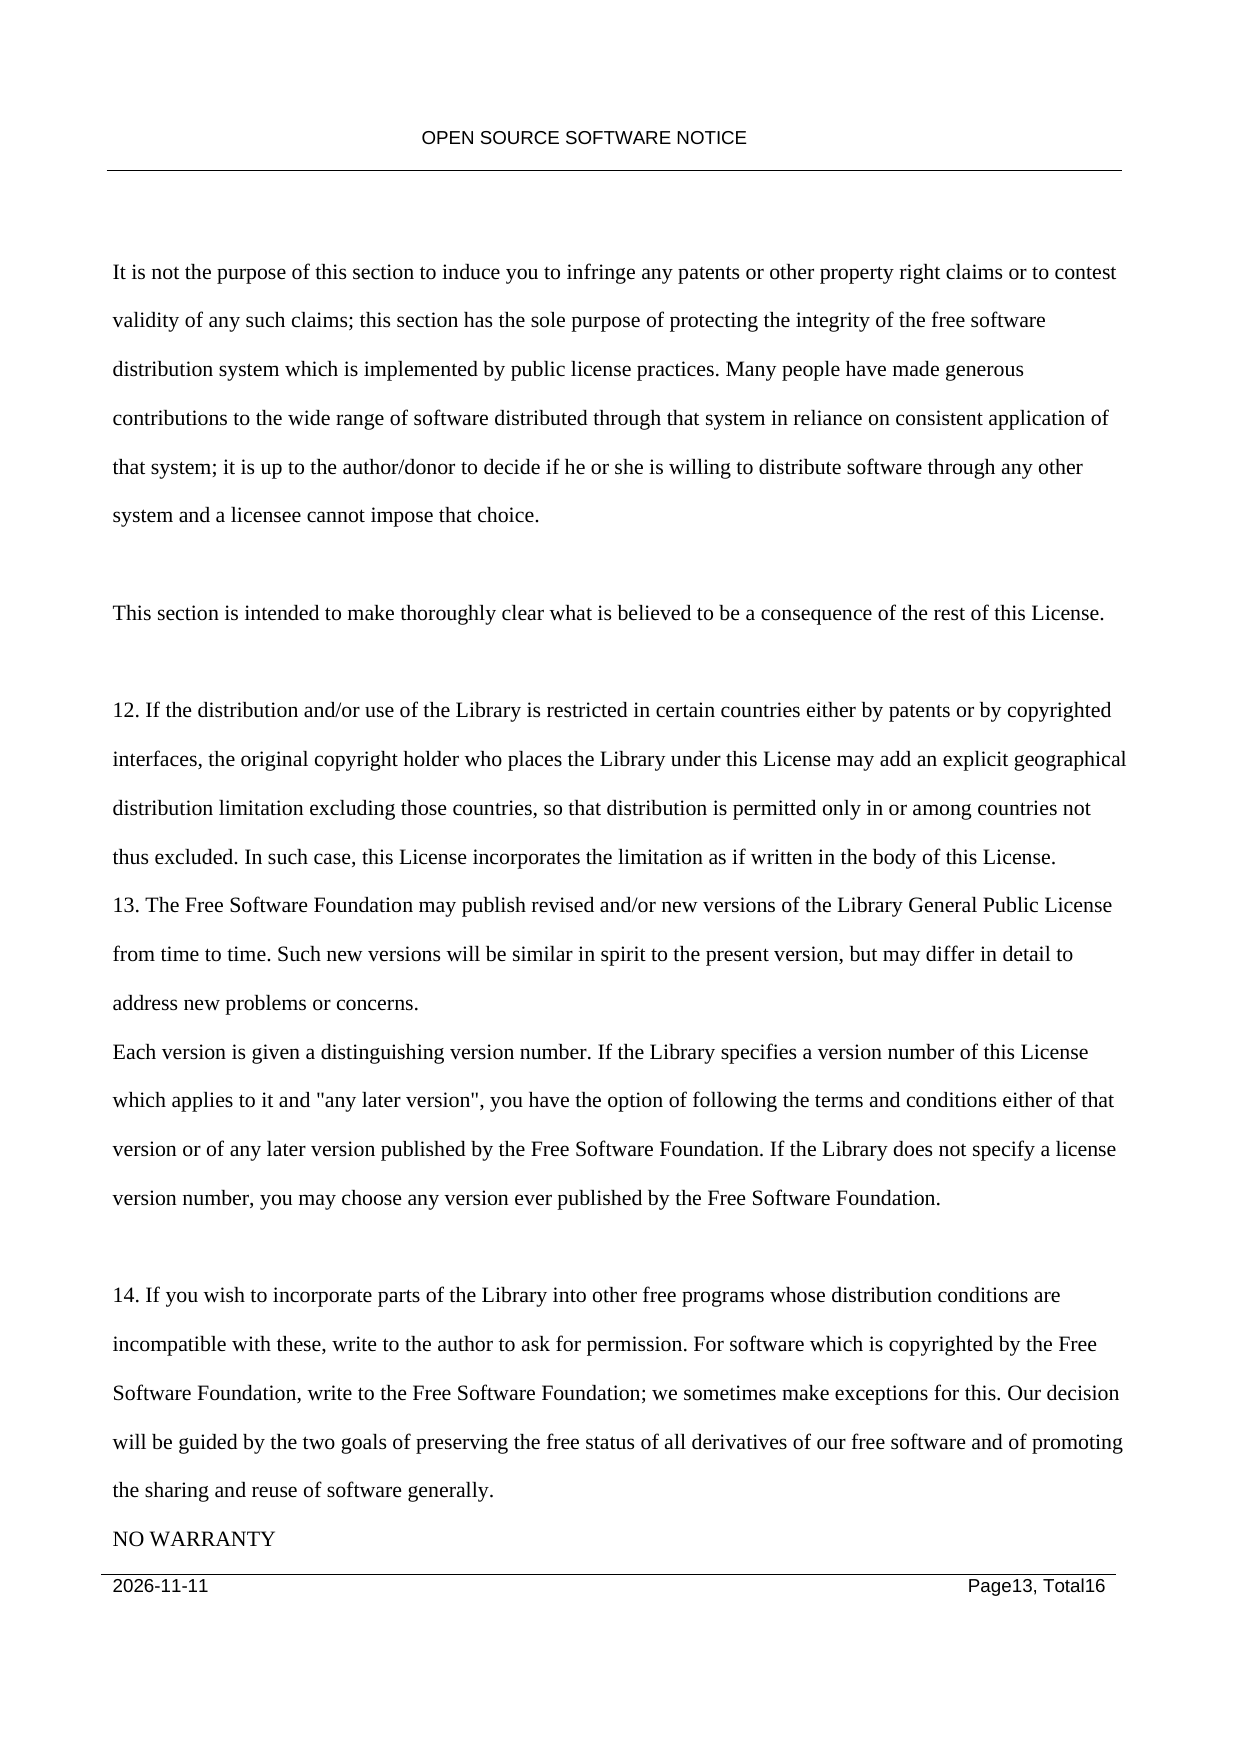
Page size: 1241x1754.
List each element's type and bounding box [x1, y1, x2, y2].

text [112, 206, 1128, 1555]
